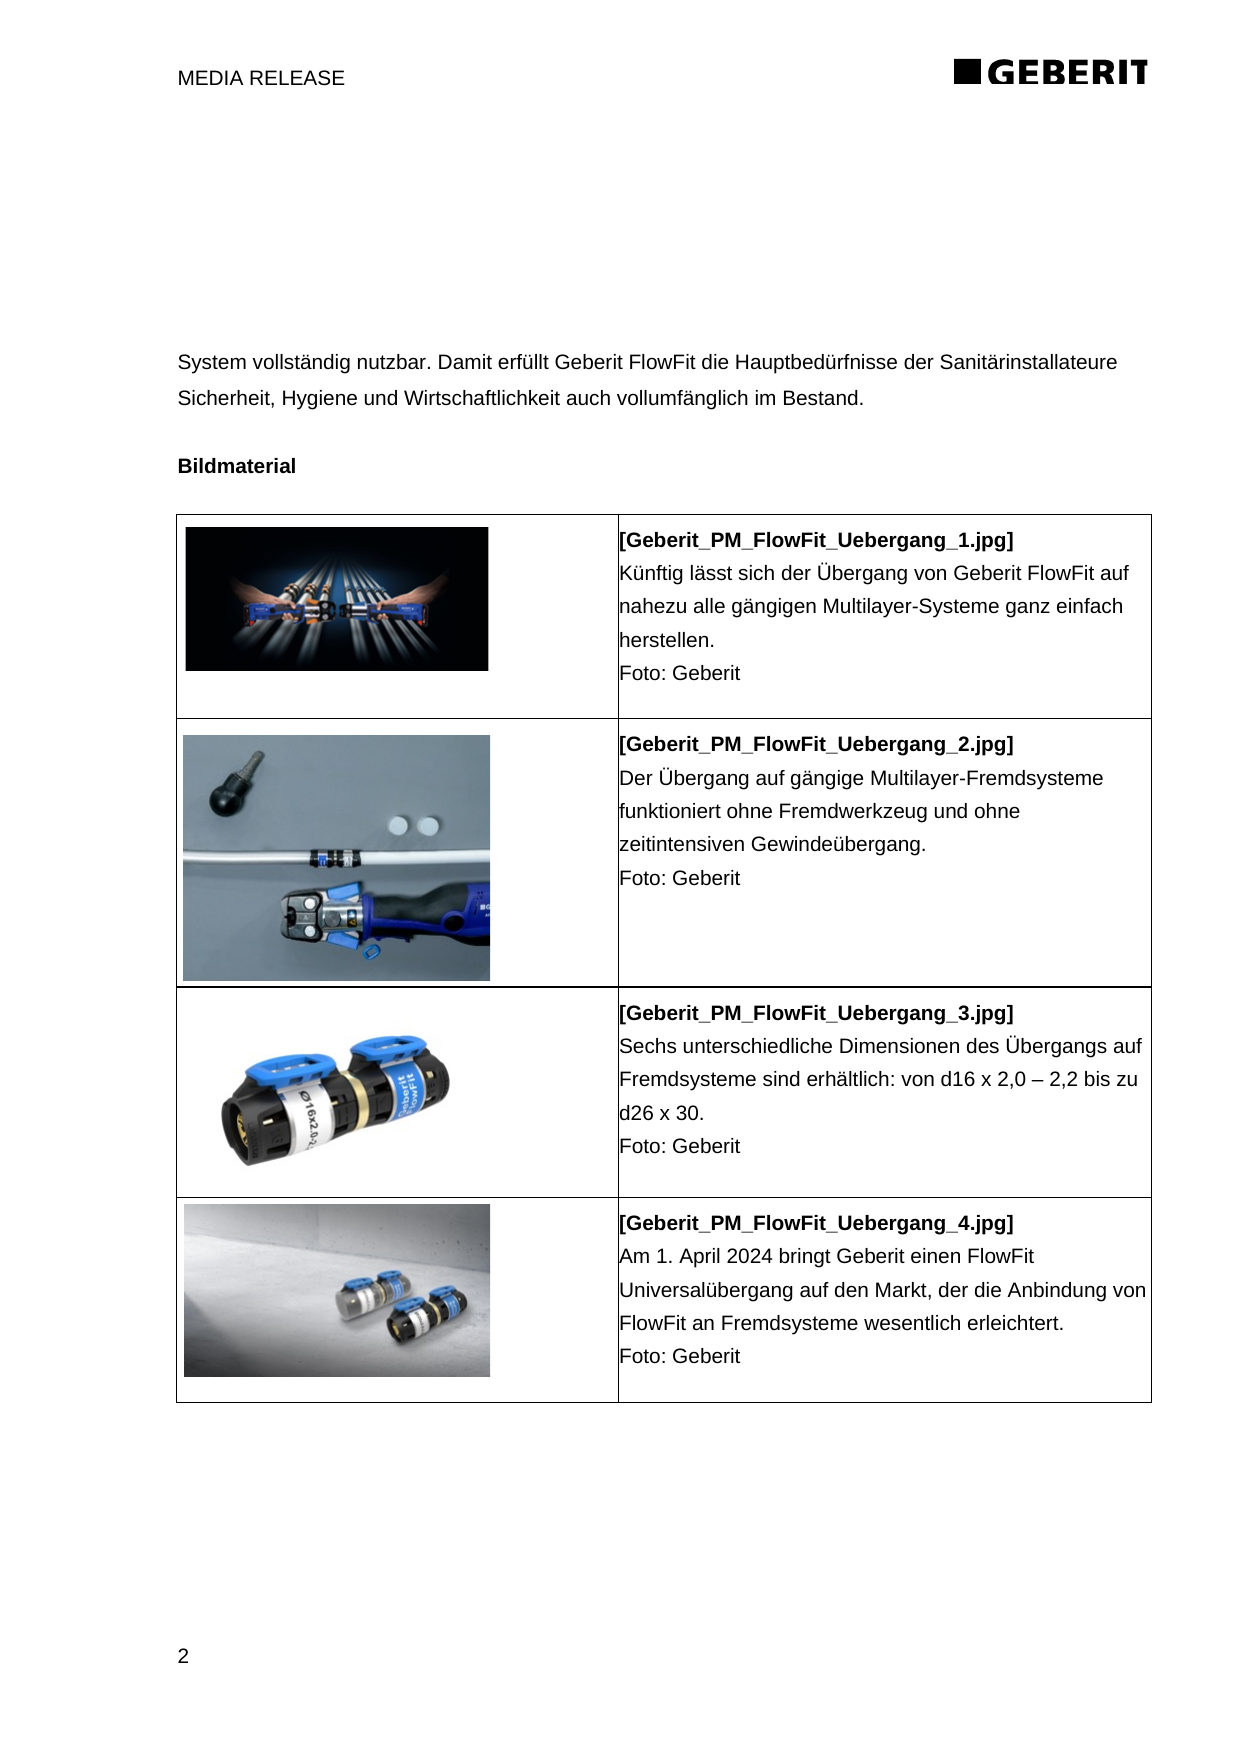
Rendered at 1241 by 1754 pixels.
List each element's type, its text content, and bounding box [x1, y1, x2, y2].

table_header [177, 515, 618, 718]
table_cell [Geberit_PM_FlowFit_Uebergang_2.jpg] Der Übergang auf gängige Multilayer-Fremdsysteme funktioniert ohne Fremdwerkzeug und ohne zeitintensiven Gewindeübergang. Foto: Geberit [619, 719, 1151, 986]
table_header [Geberit_PM_FlowFit_Uebergang_1.jpg] Künftig lässt sich der Übergang von Geberit FlowFit auf nahezu alle gängigen Multilayer-Systeme ganz einfach herstellen. Foto: Geberit [619, 515, 1151, 718]
table_cell [Geberit_PM_FlowFit_Uebergang_4.jpg] Am 1. April 2024 bringt Geberit einen FlowFit Universalübergang auf den Markt, der die Anbindung von FlowFit an Fremdsysteme wesentlich erleichtert. Foto: Geberit [619, 1198, 1151, 1402]
picture [183, 735, 491, 981]
picture [184, 1204, 491, 1377]
subtitle Bildmaterial [177, 447, 1152, 513]
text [177, 350, 1152, 410]
table_cell [Geberit_PM_FlowFit_Uebergang_3.jpg] Sechs unterschiedliche Dimensionen des Übergangs auf Fremdsysteme sind erhältlich: von d16 x 2,0 – 2,2 bis zu d26 x 30. Foto: Geberit [619, 988, 1151, 1197]
table_cell [177, 1198, 618, 1402]
picture [953, 58, 1148, 84]
table_cell [177, 988, 618, 1197]
table_cell [177, 719, 618, 986]
picture [184, 527, 489, 669]
picture [184, 1005, 489, 1189]
